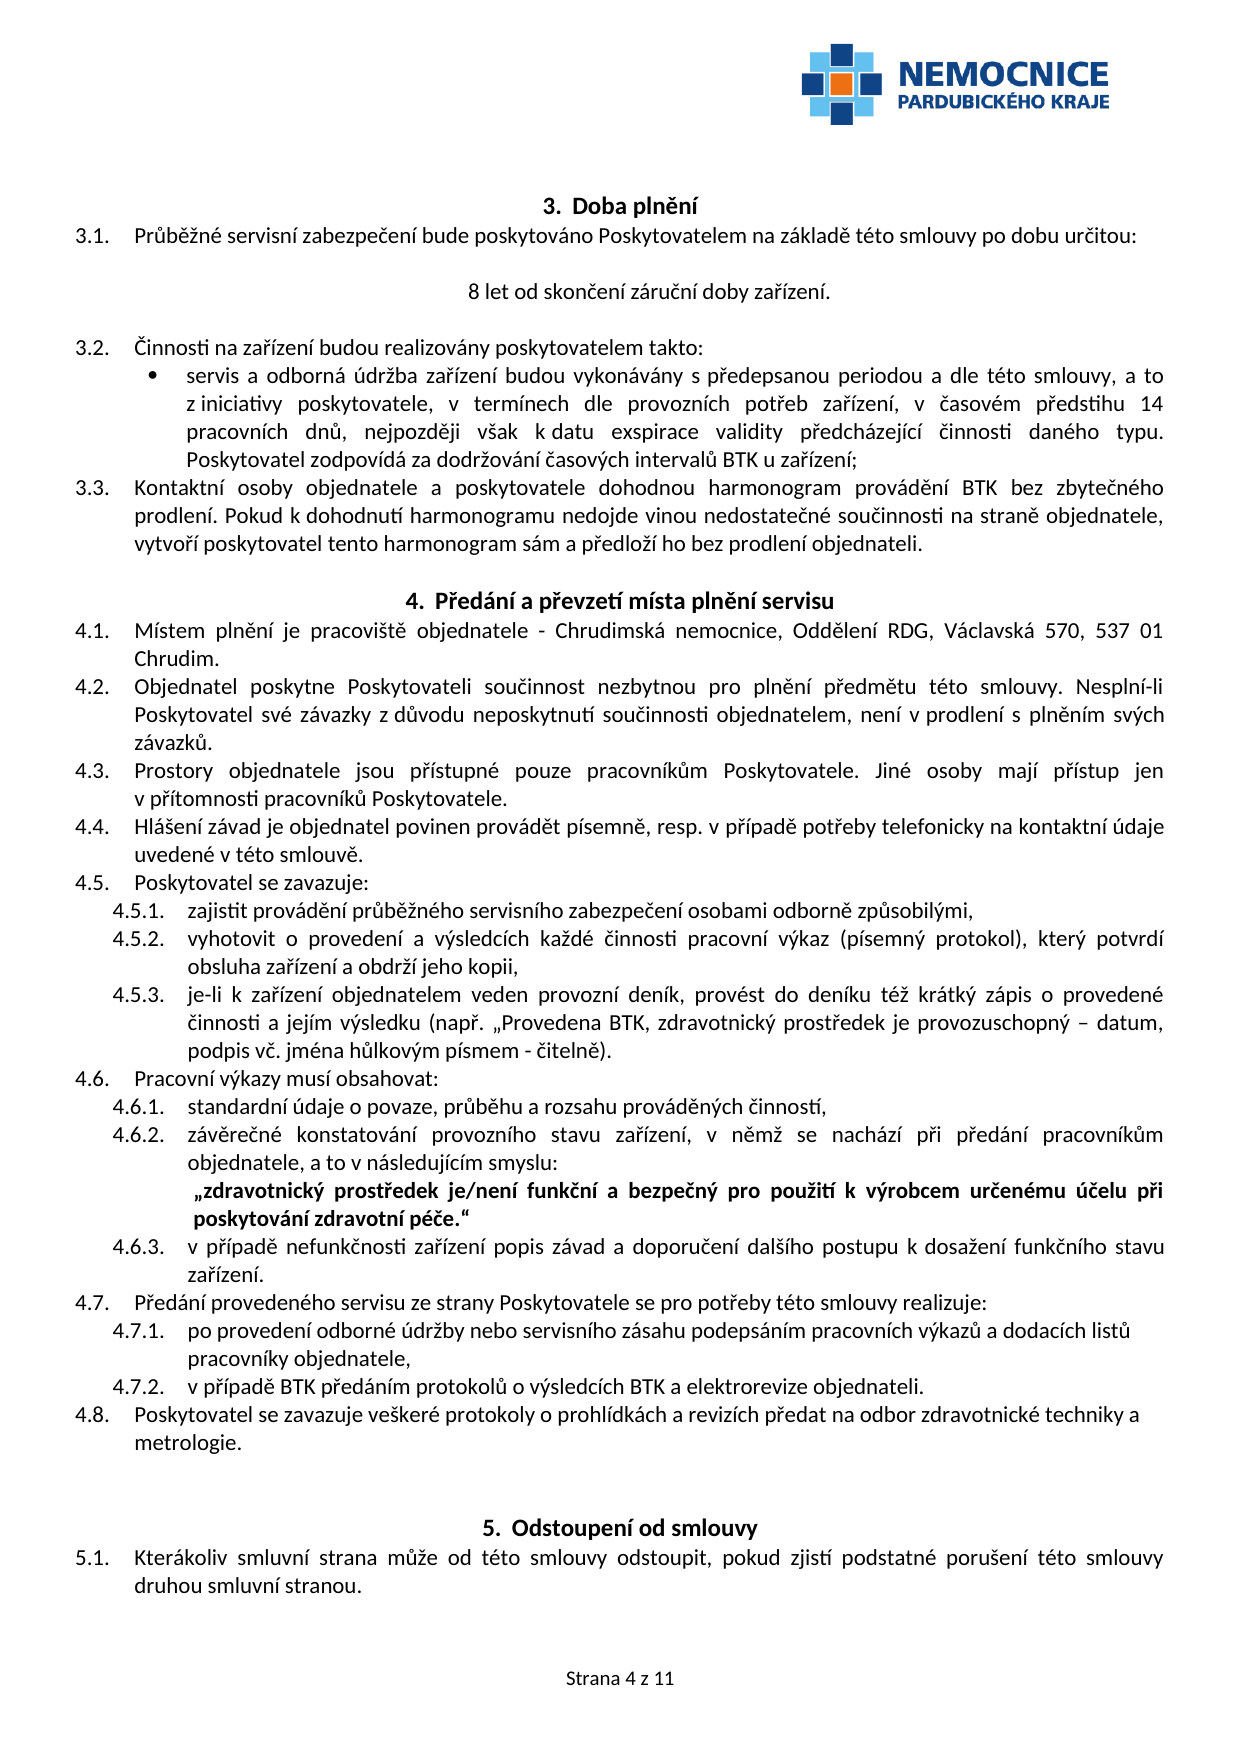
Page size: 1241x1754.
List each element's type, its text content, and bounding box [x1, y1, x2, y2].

picture [800, 42, 1109, 126]
list zajistit provádění průběžného servisního zabezpečení osobami odborně způsobilými, [112, 896, 1165, 924]
list Odstoupení od smlouvy [75, 1512, 1165, 1543]
list Předání provedeného servisu ze strany Poskytovatele se pro potřeby této smlouvy realizuje: [75, 1288, 1165, 1316]
list Poskytovatel se zavazuje veškeré protokoly o prohlídkách a revizích předat na odbor zdravotnické techniky a metrologie. [75, 1400, 1165, 1456]
list Průběžné servisní zabezpečení bude poskytováno Poskytovatelem na základě této smlouvy po dobu určitou: [75, 221, 1165, 249]
list Kontaktní osoby objednatele a poskytovatele dohodnou harmonogram provádění BTK bez zbytečného prodlení. Pokud k dohodnutí harmonogramu nedojde vinou nedostatečné součinnosti na straně objednatele, vytvoří poskytovatel tento harmonogram sám a předloží ho bez prodlení objednateli. [75, 473, 1165, 557]
list standardní údaje o povaze, průběhu a rozsahu prováděných činností, [112, 1092, 1165, 1120]
list závěrečné konstatování provozního stavu zařízení, v němž se nachází při předání pracovníkům objednatele, a to v následujícím smyslu: [112, 1120, 1165, 1176]
text 8 let od skončení záruční doby zařízení. [134, 277, 1165, 305]
list Pracovní výkazy musí obsahovat: [75, 1064, 1165, 1092]
list Hlášení závad je objednatel povinen provádět písemně, resp. v případě potřeby telefonicky na kontaktní údaje uvedené v této smlouvě. [75, 812, 1165, 868]
list Doba plnění [75, 191, 1165, 221]
list v případě nefunkčnosti zařízení popis závad a doporučení dalšího postupu k dosažení funkčního stavu zařízení. [112, 1232, 1165, 1288]
list servis a odborná údržba zařízení budou vykonávány s předepsanou periodou a dle této smlouvy, a to z iniciativy poskytovatele, v termínech dle provozních potřeb zařízení, v časovém předstihu 14 pracovních dnů, nejpozději však k datu exspirace validity předcházející činnosti daného typu. Poskytovatel zodpovídá za dodržování časových intervalů BTK u zařízení; [149, 361, 1165, 473]
list Kterákoliv smluvní strana může od této smlouvy odstoupit, pokud zjistí podstatné porušení této smlouvy druhou smluvní stranou. [75, 1543, 1165, 1599]
list Poskytovatel se zavazuje: [75, 868, 1165, 896]
list v případě BTK předáním protokolů o výsledcích BTK a elektrorevize objednateli. [112, 1372, 1165, 1400]
list vyhotovit o provedení a výsledcích každé činnosti pracovní výkaz (písemný protokol), který potvrdí obsluha zařízení a obdrží jeho kopii, [112, 924, 1165, 980]
text „zdravotnický prostředek je/není funkční a bezpečný pro použití k výrobcem určenému účelu při poskytování zdravotní péče.“ [193, 1176, 1165, 1232]
list je-li k zařízení objednatelem veden provozní deník, provést do deníku též krátký zápis o provedené činnosti a jejím výsledku (např. „Provedena BTK, zdravotnický prostředek je provozuschopný – datum, podpis vč. jména hůlkovým písmem - čitelně). [112, 980, 1165, 1064]
list Činnosti na zařízení budou realizovány poskytovatelem takto: [75, 333, 1165, 361]
list Objednatel poskytne Poskytovateli součinnost nezbytnou pro plnění předmětu této smlouvy. Nesplní-li Poskytovatel své závazky z důvodu neposkytnutí součinnosti objednatelem, není v prodlení s plněním svých závazků. [75, 672, 1165, 756]
list Prostory objednatele jsou přístupné pouze pracovníkům Poskytovatele. Jiné osoby mají přístup jen v přítomnosti pracovníků Poskytovatele. [75, 756, 1165, 812]
list Místem plnění je pracoviště objednatele - Chrudimská nemocnice, Oddělení RDG, Václavská 570, 537 01 Chrudim. [75, 616, 1165, 672]
list po provedení odborné údržby nebo servisního zásahu podepsáním pracovních výkazů a dodacích listů pracovníky objednatele, [112, 1316, 1165, 1372]
list Předání a převzetí místa plnění servisu [75, 585, 1165, 616]
